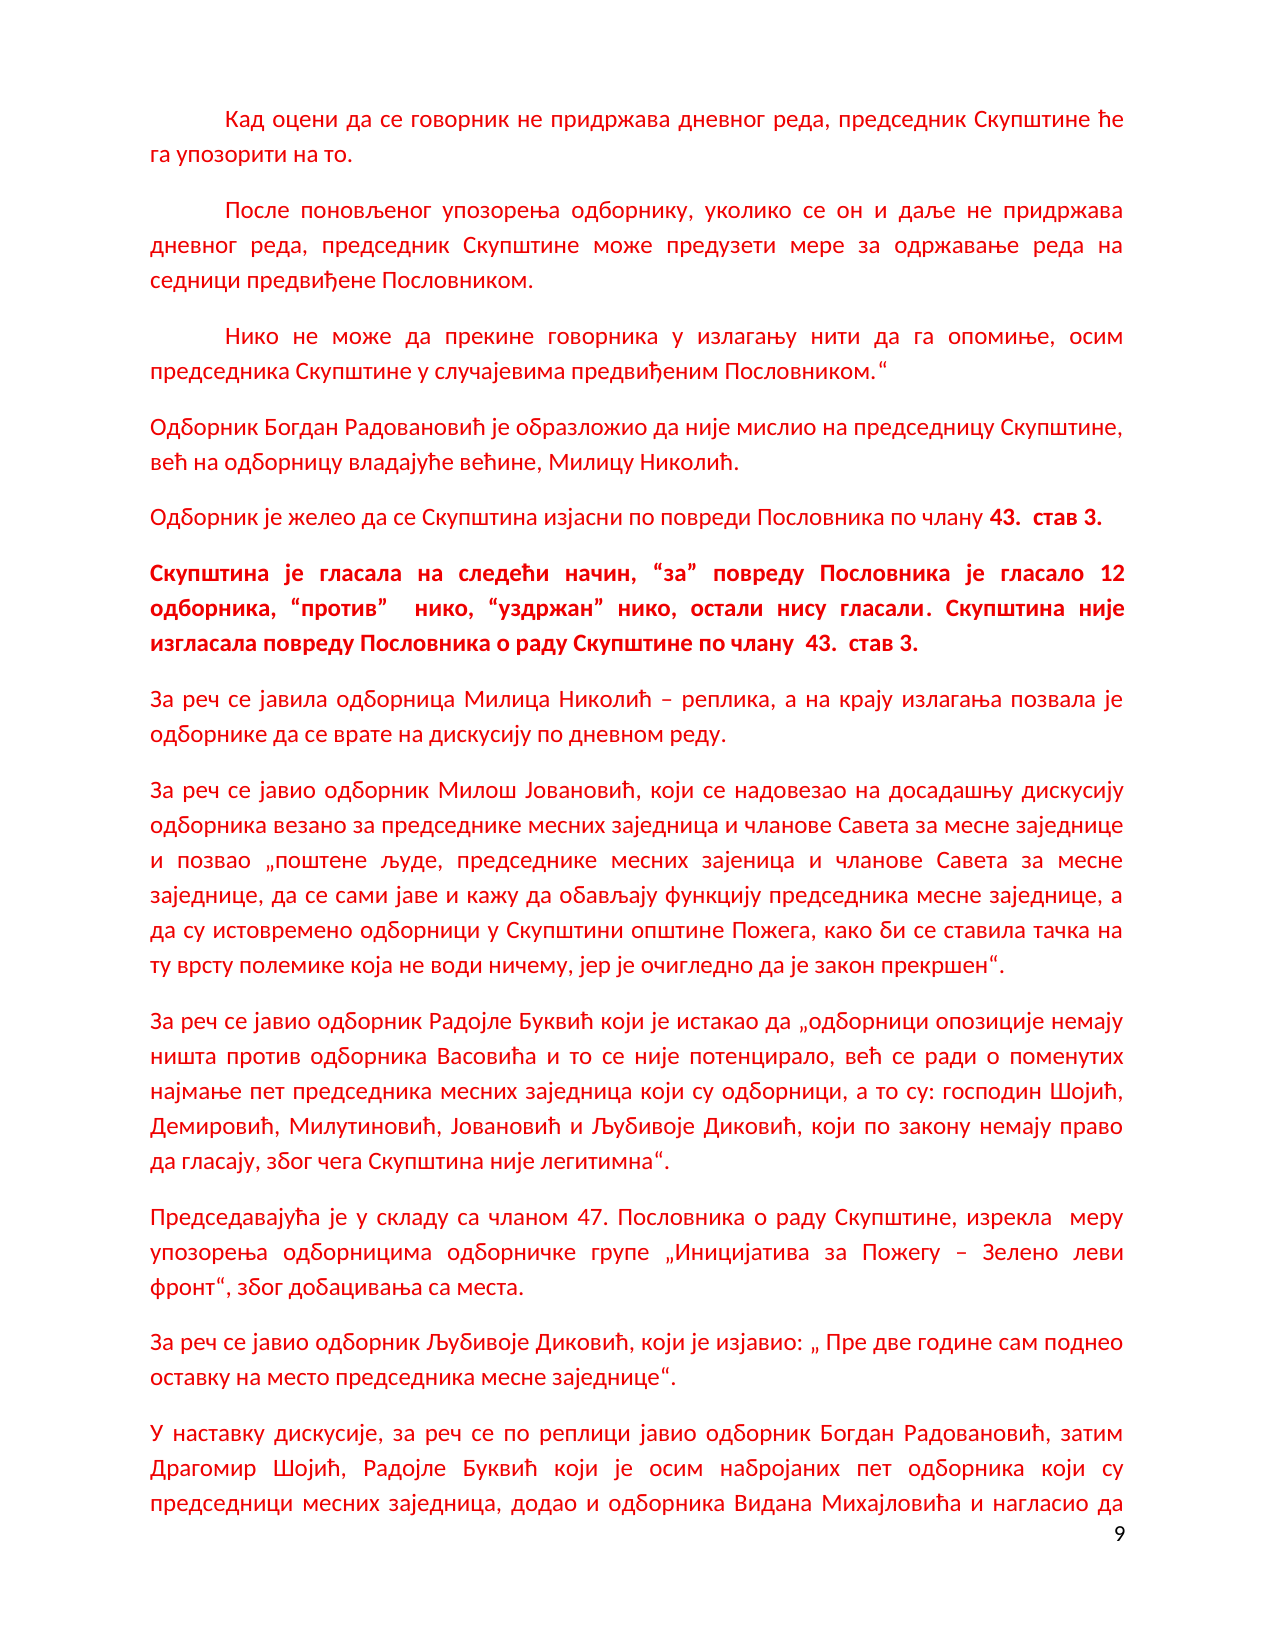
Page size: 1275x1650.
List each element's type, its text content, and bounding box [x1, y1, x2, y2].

text За реч се јавио одборник Љубивоје Диковић, који је изјавио: „ Пре две године сам поднео оставку на место председника месне заједнице“. [150, 1326, 1125, 1392]
text Кад оцени да се говорник не придржава дневног реда, председник Скупштине ће га упозорити на то. [150, 103, 1125, 169]
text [150, 1417, 1125, 1518]
text Скупштина је гласала на следећи начин, “за” повреду Пословника је гласало 12 одборника, “против” нико, “уздржан” нико, остали нису гласали. Скупштина није изгласала повреду Пословника о раду Скупштине по члану 43. став 3. [150, 557, 1125, 658]
text Нико не може да прекине говорника у излагању нити да га опомиње, осим председника Скупштине у случајевима предвиђеним Пословником.“ [150, 320, 1125, 385]
text После поновљеног упозорења одборнику, уколико се он и даље не придржава дневног реда, председник Скупштине може предузети мере за одржавање реда на седници предвиђене Пословником. [150, 194, 1125, 294]
text За реч се јавио одборник Милош Јовановић, који се надовезао на досадашњу дискусију одборника везано за председнике месних заједница и чланове Савета за месне заједнице и позвао „поштене људе, председнике месних зајеница и чланове Савета за месне заједнице, да се сами јаве и кажу да обављају функцију председника месне заједнице, а да су истовремено одборници у Скупштини општине Пожега, како би се ставила тачка на ту врсту полемике која не води ничему, јер је очигледно да је закон прекршен“. [150, 774, 1125, 979]
text Одборник Богдан Радовановић је образложио да није мислио на председницу Скупштине, већ на одборницу владајуће већине, Милицу Николић. [150, 411, 1125, 476]
text Председавајућа је у складу са чланом 47. Пословника о раду Скупштине, изрекла меру упозорења одборницима одборничке групе „Иницијатива за Пожегу – Зелено леви фронт“, због добацивања са места. [150, 1201, 1125, 1301]
text За реч се јавио одборник Радојле Буквић који је истакао да „одборници опозиције немају ништа против одборника Васовића и то се није потенцирало, већ се ради о поменутих најмање пет председника месних заједница који су одборници, а то су: господин Шојић, Демировић, Милутиновић, Јовановић и Љубивоје Диковић, који по закону немају право да гласају, због чега Скупштина није легитимна“. [150, 1005, 1125, 1175]
text За реч се јавила одборница Милица Николић – реплика, а на крају излагања позвала је одборнике да се врате на дискусију по дневном реду. [150, 683, 1125, 749]
text Одборник је желео да се Скупштина изјасни по повреди Пословника по члану 43. став 3. [150, 501, 1125, 532]
